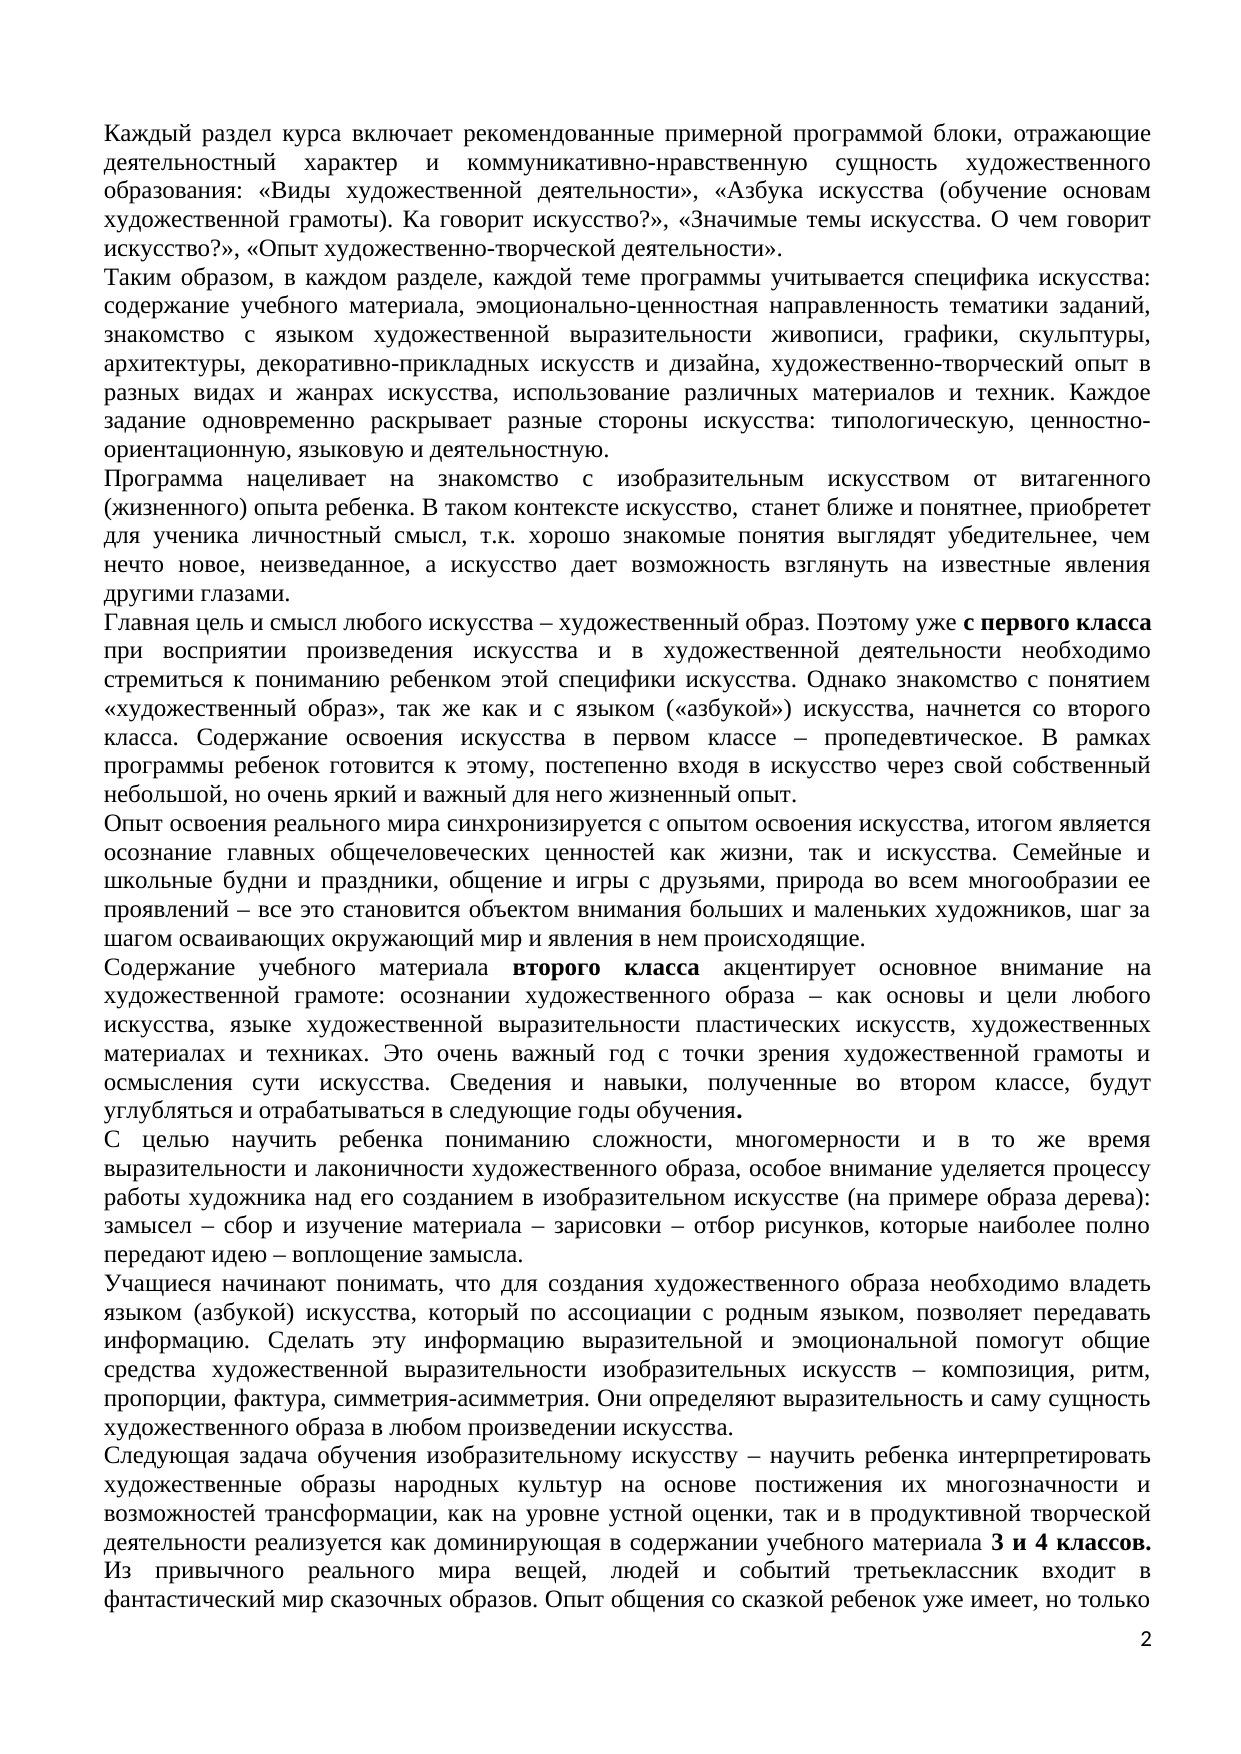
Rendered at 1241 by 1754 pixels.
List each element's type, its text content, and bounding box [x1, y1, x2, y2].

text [103, 1441, 1152, 1613]
text Содержание учебного материала второго класса акцентирует основное внимание на художественной грамоте: осознании художественного образа – как основы и цели любого искусства, языке художественной выразительности пластических искусств, художественных материалах и техниках. Это очень важный год с точки зрения художественной грамоты и осмысления сути искусства. Сведения и навыки, полученные во втором классе, будут углубляться и отрабатываться в следующие годы обучения. [103, 952, 1152, 1124]
text С целью научить ребенка пониманию сложности, многомерности и в то же время выразительности и лаконичности художественного образа, особое внимание уделяется процессу работы художника над его созданием в изобразительном искусстве (на примере образа дерева): замысел – сбор и изучение материала – зарисовки – отбор рисунков, которые наиболее полно передают идею – воплощение замысла. [103, 1124, 1152, 1268]
text Программа нацеливает на знакомство с изобразительным искусством от витагенного (жизненного) опыта ребенка. В таком контексте искусство, станет ближе и понятнее, приобретет для ученика личностный смысл, т.к. хорошо знакомые понятия выглядят убедительнее, чем нечто новое, неизведанное, а искусство дает возможность взглянуть на известные явления другими глазами. [103, 463, 1152, 607]
text Главная цель и смысл любого искусства – художественный образ. Поэтому уже с первого класса при восприятии произведения искусства и в художественной деятельности необходимо стремиться к пониманию ребенком этой специфики искусства. Однако знакомство с понятием «художественный образ», так же как и с языком («азбукой») искусства, начнется со второго класса. Содержание освоения искусства в первом классе – пропедевтическое. В рамках программы ребенок готовится к этому, постепенно входя в искусство через свой собственный небольшой, но очень яркий и важный для него жизненный опыт. [103, 607, 1152, 808]
text Таким образом, в каждом разделе, каждой теме программы учитывается специфика искусства: содержание учебного материала, эмоционально-ценностная направленность тематики заданий, знакомство с языком художественной выразительности живописи, графики, скульптуры, архитектуры, декоративно-прикладных искусств и дизайна, художественно-творческий опыт в разных видах и жанрах искусства, использование различных материалов и техник. Каждое задание одновременно раскрывает разные стороны искусства: типологическую, ценностно-ориентационную, языковую и деятельностную. [103, 262, 1152, 463]
text Учащиеся начинают понимать, что для создания художественного образа необходимо владеть языком (азбукой) искусства, который по ассоциации с родным языком, позволяет передавать информацию. Сделать эту информацию выразительной и эмоциональной помогут общие средства художественной выразительности изобразительных искусств – композиция, ритм, пропорции, фактура, симметрия-асимметрия. Они определяют выразительность и саму сущность художественного образа в любом произведении искусства. [103, 1268, 1152, 1441]
text Опыт освоения реального мира синхронизируется с опытом освоения искусства, итогом является осознание главных общечеловеческих ценностей как жизни, так и искусства. Семейные и школьные будни и праздники, общение и игры с друзьями, природа во всем многообразии ее проявлений – все это становится объектом внимания больших и маленьких художников, шаг за шагом осваивающих окружающий мир и явления в нем происходящие. [103, 808, 1152, 952]
text Каждый раздел курса включает рекомендованные примерной программой блоки, отражающие деятельностный характер и коммуникативно-нравственную сущность художественного образования: «Виды художественной деятельности», «Азбука искусства (обучение основам художественной грамоты). Ка говорит искусство?», «Значимые темы искусства. О чем говорит искусство?», «Опыт художественно-творческой деятельности». [103, 118, 1152, 262]
